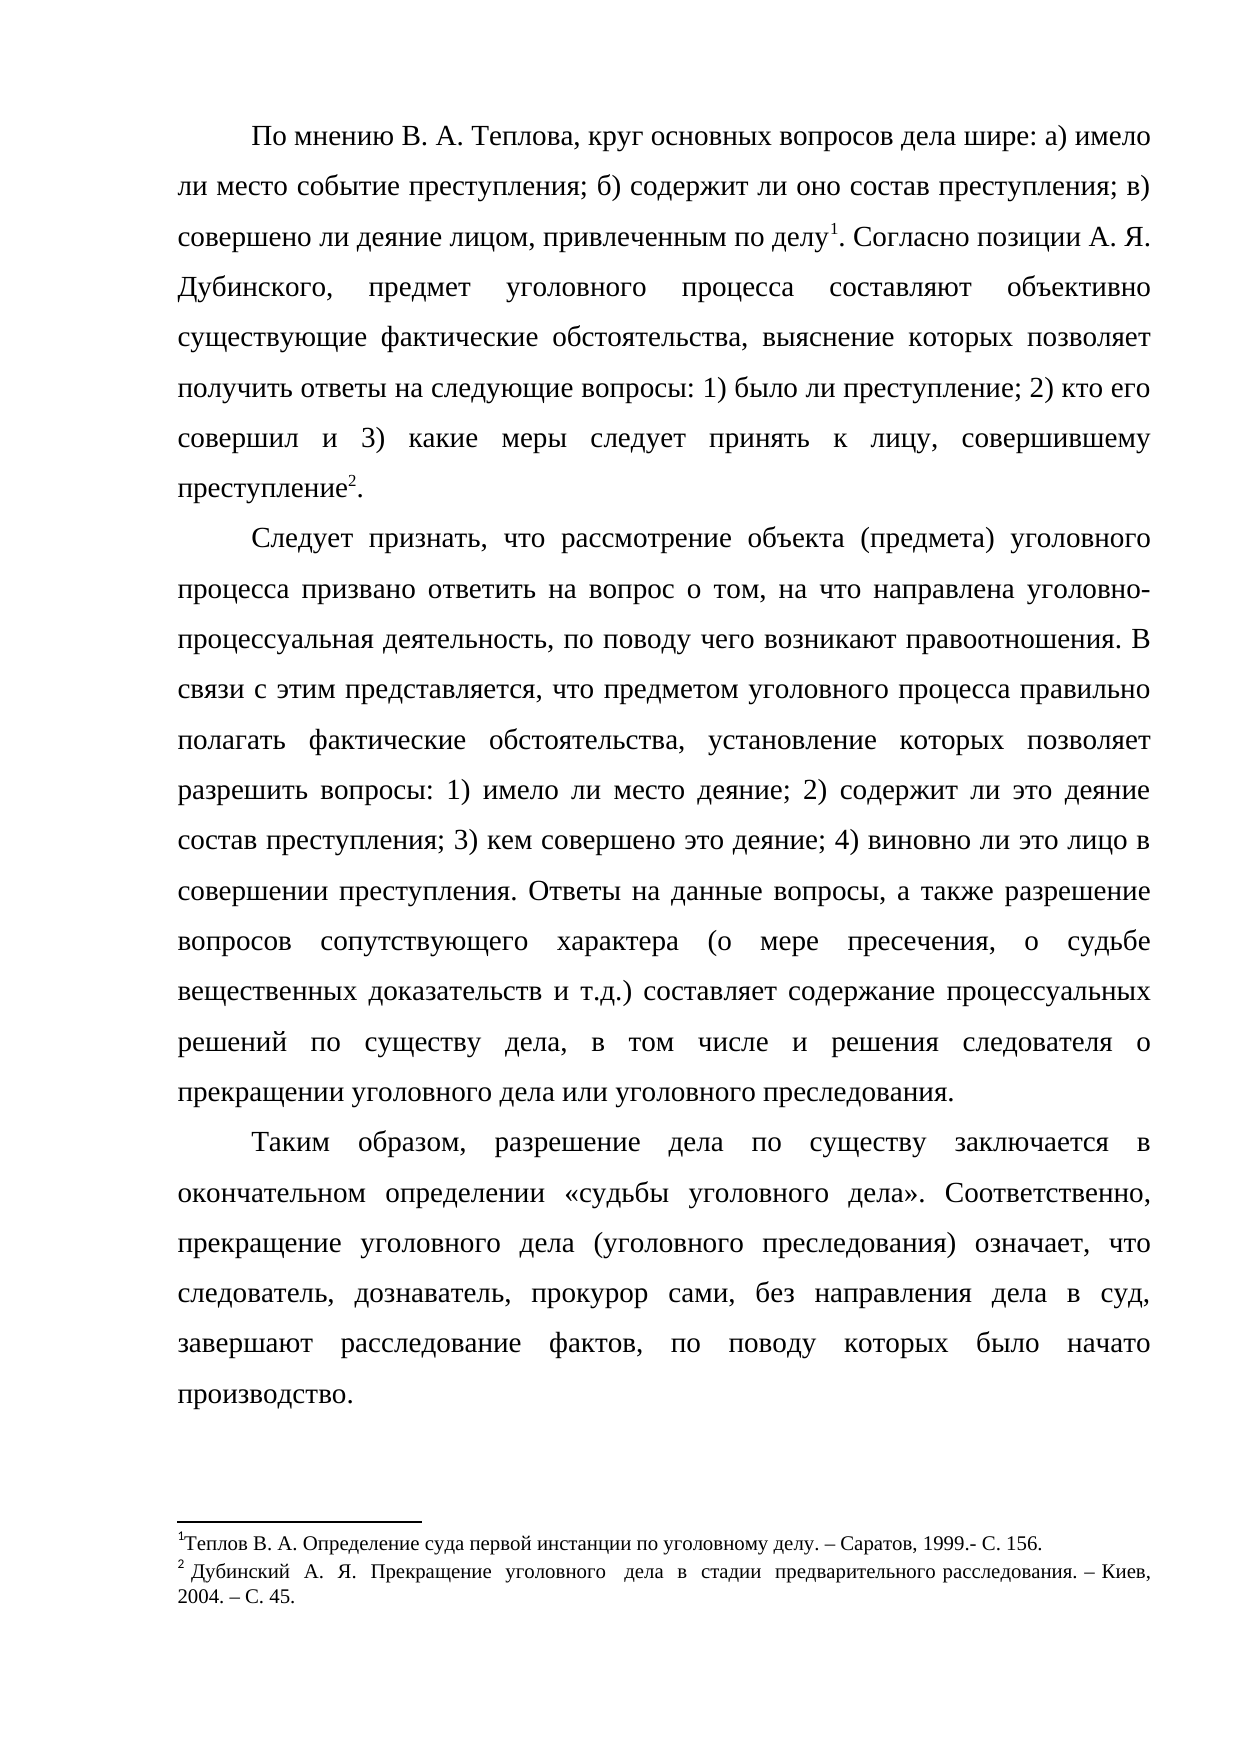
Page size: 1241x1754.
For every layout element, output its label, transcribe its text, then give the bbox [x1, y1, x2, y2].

text Следует признать, что рассмотрение объекта (предмета) уголовного процесса призвано ответить на вопрос о том, на что направлена уголовно-процессуальная деятельность, по поводу чего возникают правоотношения. В связи с этим представляется, что предметом уголовного процесса правильно полагать фактические обстоятельства, установление которых позволяет разрешить вопросы: 1) имело ли место деяние; 2) содержит ли это деяние состав преступления; 3) кем совершено это деяние; 4) виновно ли это лицо в совершении преступления. Ответы на данные вопросы, а также разрешение вопросов сопутствующего характера (о мере пресечения, о судьбе вещественных доказательств и т.д.) составляет содержание процессуальных решений по существу дела, в том числе и решения следователя о прекращении уголовного дела или уголовного преследования. [177, 521, 1152, 1108]
text По мнению В. А. Теплова, круг основных вопросов дела шире: а) имело ли место событие преступления; б) содержит ли оно состав преступления; в) совершено ли деяние лицом, привлеченным по делу. Согласно позиции А. Я. Дубинского, предмет уголовного процесса составляют объективно существующие фактические обстоятельства, выяснение которых позволяет получить ответы на следующие вопросы: 1) было ли преступление; 2) кто его совершил и 3) какие меры следует принять к лицу, совершившему преступление. [177, 118, 1152, 504]
text Таким образом, разрешение дела по существу заключается в окончательном определении «судьбы уголовного дела». Соответственно, прекращение уголовного дела (уголовного преследования) означает, что следователь, дознаватель, прокурор сами, без направления дела в суд, завершают расследование фактов, по поводу которых было начато производство. [177, 1124, 1152, 1409]
